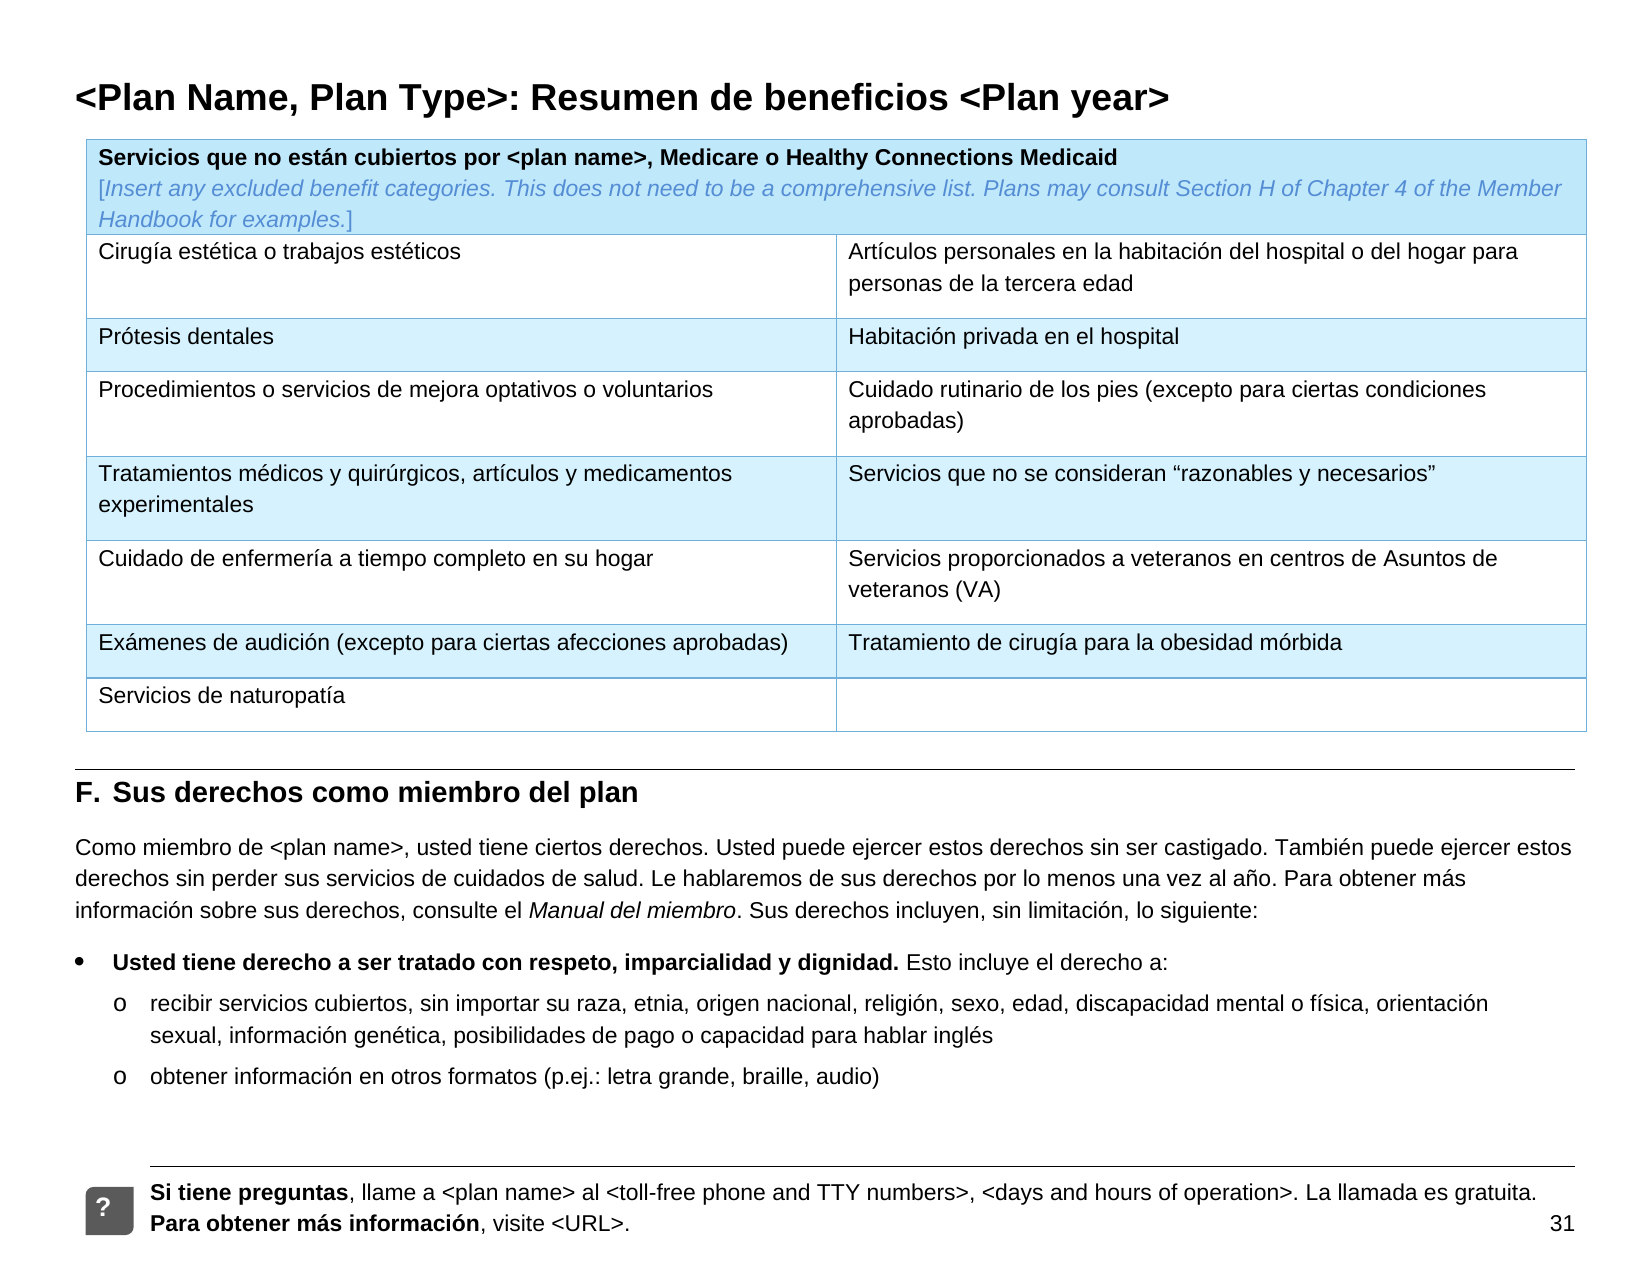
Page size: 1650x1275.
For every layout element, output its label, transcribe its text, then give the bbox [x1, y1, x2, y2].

list obtener información en otros formatos (p.ej.: letra grande, braille, audio) [112, 1060, 1537, 1091]
table_cell Cuidado rutinario de los pies (excepto para ciertas condiciones aprobadas) [837, 372, 1586, 456]
list recibir servicios cubiertos, sin importar su raza, etnia, origen nacional, religión, sexo, edad, discapacidad mental o física, orientación sexual, información genética, posibilidades de pago o capacidad para hablar inglés [112, 987, 1537, 1049]
table_cell Servicios proporcionados a veteranos en centros de Asuntos de veteranos (VA) [837, 541, 1586, 624]
table_cell [837, 679, 1586, 731]
table_cell Servicios que no se consideran “razonables y necesarios” [837, 457, 1586, 540]
table_cell Artículos personales en la habitación del hospital o del hogar para personas de la tercera edad [837, 235, 1586, 318]
text Como miembro de <plan name>, usted tiene ciertos derechos. Usted puede ejercer estos derechos sin ser castigado. También puede ejercer estos derechos sin perder sus servicios de cuidados de salud. Le hablaremos de sus derechos por lo menos una vez al año. Para obtener más información sobre sus derechos, consulte el Manual del miembro. Sus derechos incluyen, sin limitación, lo siguiente: [75, 831, 1575, 924]
table_cell Tratamientos médicos y quirúrgicos, artículos y medicamentos experimentales [87, 457, 836, 540]
table_cell Servicios de naturopatía [87, 679, 836, 731]
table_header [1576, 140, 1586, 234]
text Usted tiene derecho a ser tratado con respeto, imparcialidad y dignidad. Esto incluye el derecho a: [75, 945, 1575, 976]
table_cell Habitación privada en el hospital [837, 319, 1586, 371]
table_cell Exámenes de audición (excepto para ciertas afecciones aprobadas) [87, 625, 836, 677]
table_cell Tratamiento de cirugía para la obesidad mórbida [837, 625, 1586, 677]
table_cell Cuidado de enfermería a tiempo completo en su hogar [87, 541, 836, 624]
table_cell Procedimientos o servicios de mejora optativos o voluntarios [87, 372, 836, 456]
table_cell Cirugía estética o trabajos estéticos [87, 235, 836, 318]
table_cell Prótesis dentales [87, 319, 836, 371]
subtitle Sus derechos como miembro del plan [75, 770, 1575, 810]
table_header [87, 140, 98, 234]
